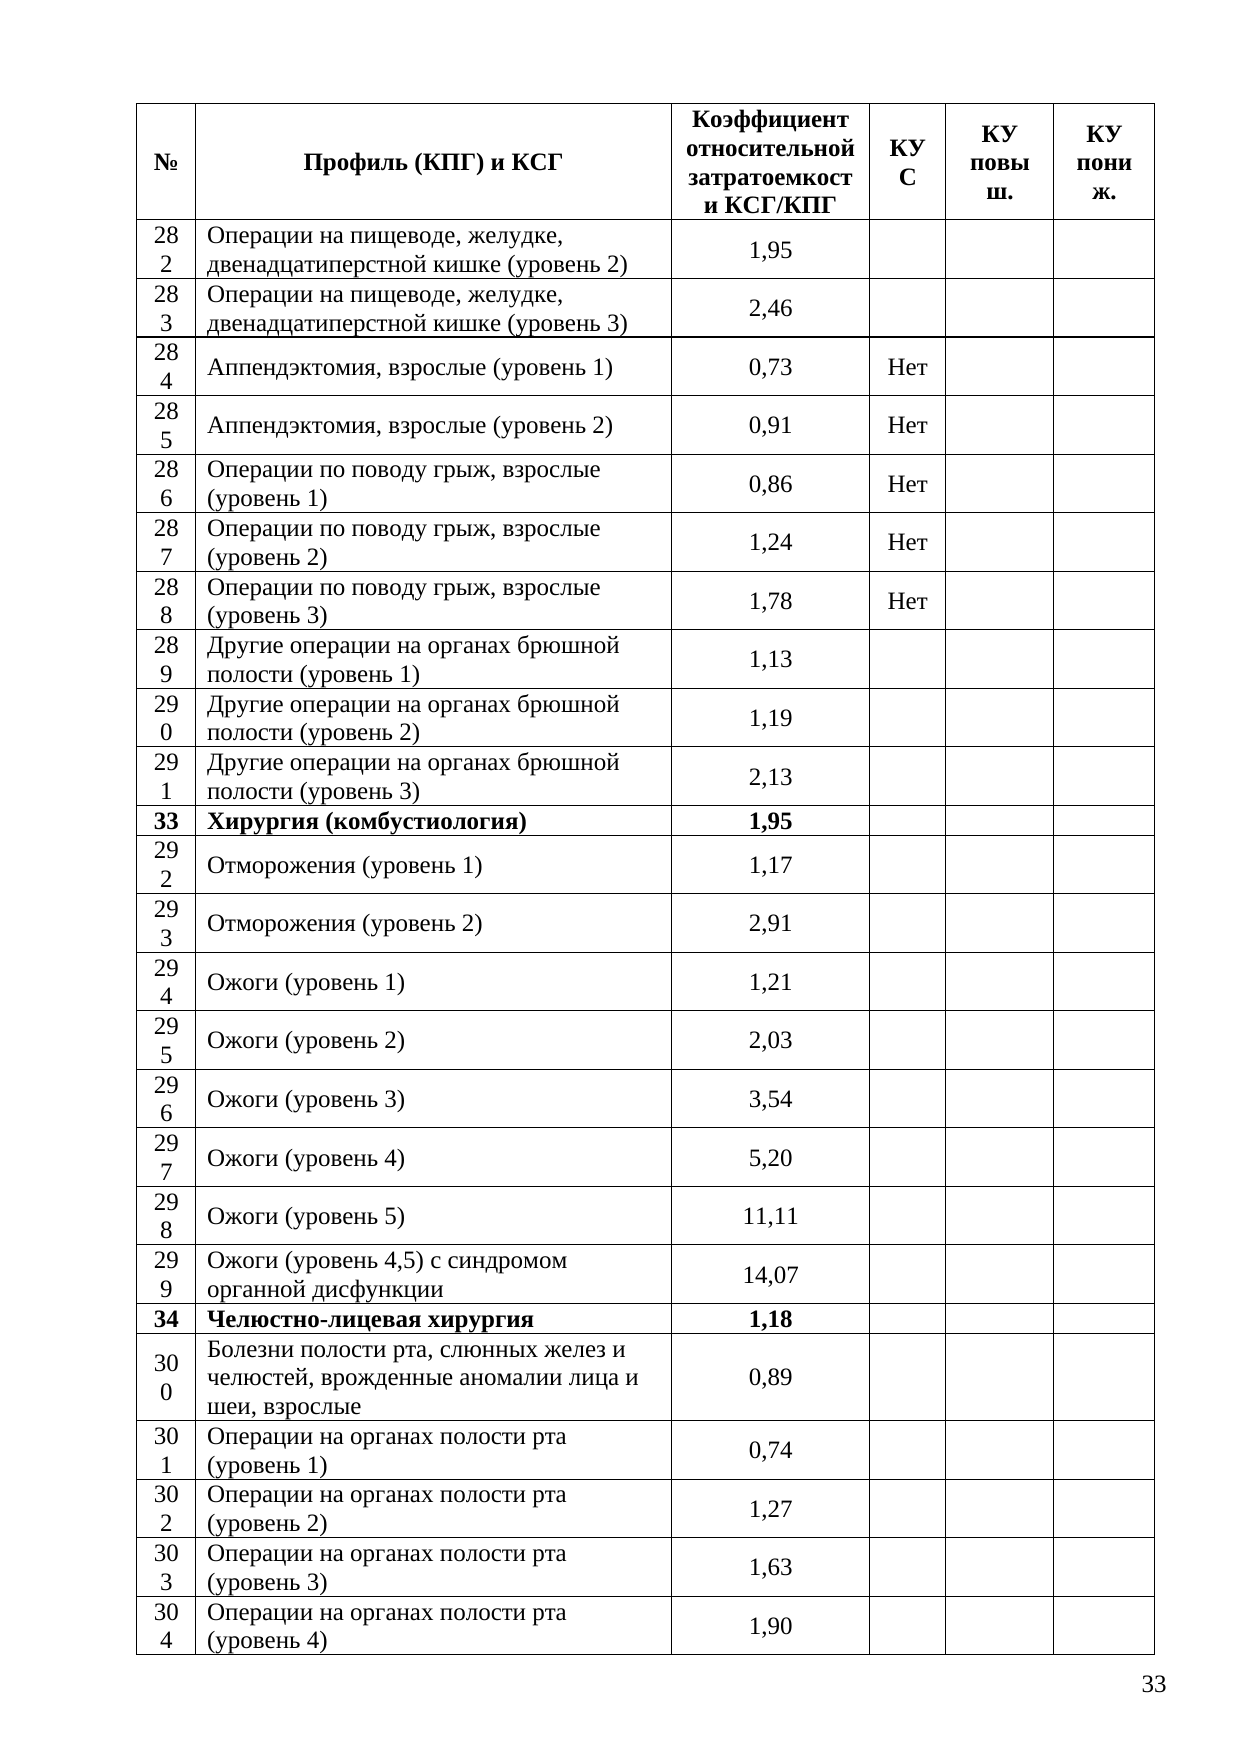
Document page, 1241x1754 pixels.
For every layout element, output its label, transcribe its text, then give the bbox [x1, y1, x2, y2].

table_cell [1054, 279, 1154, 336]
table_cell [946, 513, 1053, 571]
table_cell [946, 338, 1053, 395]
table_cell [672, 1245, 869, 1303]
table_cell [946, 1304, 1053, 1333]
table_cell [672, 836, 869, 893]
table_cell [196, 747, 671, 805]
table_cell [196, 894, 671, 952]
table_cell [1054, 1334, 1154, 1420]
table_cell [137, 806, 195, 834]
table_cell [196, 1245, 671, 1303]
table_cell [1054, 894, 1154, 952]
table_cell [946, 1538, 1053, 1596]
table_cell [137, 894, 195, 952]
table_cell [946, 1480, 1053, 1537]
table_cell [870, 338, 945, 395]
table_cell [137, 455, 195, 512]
table_header Профиль (КПГ) и КСГ [196, 104, 671, 219]
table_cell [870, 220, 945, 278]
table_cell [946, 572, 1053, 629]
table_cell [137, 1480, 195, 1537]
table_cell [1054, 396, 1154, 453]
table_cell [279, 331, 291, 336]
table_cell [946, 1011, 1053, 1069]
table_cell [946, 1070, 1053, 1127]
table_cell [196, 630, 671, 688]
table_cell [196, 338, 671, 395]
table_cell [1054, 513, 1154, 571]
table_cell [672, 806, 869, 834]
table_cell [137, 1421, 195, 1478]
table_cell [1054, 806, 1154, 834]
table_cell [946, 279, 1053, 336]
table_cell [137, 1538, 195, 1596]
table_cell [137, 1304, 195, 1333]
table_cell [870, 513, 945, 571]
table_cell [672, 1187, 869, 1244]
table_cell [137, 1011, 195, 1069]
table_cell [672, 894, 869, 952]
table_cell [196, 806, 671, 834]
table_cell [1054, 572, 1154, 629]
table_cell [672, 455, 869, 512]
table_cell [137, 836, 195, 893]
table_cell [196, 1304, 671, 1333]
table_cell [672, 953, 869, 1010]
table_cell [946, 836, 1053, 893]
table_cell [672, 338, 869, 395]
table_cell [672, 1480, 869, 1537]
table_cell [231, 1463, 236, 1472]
table_header № [137, 104, 195, 219]
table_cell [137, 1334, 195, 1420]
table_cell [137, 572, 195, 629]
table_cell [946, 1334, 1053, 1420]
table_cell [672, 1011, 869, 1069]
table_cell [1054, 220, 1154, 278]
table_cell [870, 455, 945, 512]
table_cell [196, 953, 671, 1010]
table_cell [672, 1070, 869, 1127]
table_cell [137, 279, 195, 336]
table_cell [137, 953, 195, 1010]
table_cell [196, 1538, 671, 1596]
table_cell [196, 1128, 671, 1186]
table_header КУ повыш. [946, 104, 1053, 219]
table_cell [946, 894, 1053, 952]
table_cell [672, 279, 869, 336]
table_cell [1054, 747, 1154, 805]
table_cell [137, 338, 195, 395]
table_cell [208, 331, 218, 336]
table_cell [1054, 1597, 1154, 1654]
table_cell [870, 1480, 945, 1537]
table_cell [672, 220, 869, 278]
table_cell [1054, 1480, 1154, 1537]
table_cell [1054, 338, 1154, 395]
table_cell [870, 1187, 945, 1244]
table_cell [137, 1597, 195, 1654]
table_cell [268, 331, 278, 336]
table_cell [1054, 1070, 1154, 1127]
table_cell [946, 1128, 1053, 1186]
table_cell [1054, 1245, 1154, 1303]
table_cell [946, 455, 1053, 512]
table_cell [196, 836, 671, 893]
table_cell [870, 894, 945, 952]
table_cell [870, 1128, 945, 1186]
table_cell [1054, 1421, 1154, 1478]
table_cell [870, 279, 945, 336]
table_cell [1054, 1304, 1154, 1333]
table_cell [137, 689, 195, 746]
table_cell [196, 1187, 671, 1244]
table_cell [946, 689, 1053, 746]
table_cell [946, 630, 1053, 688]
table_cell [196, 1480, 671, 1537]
table_header КУС [870, 104, 945, 219]
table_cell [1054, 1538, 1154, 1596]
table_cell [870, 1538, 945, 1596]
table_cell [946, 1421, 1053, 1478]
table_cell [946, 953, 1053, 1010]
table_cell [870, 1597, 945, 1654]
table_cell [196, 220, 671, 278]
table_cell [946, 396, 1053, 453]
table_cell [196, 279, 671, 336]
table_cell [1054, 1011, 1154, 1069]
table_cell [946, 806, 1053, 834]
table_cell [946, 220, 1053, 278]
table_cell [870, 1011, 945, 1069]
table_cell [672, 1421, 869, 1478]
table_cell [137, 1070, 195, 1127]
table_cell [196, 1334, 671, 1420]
table_header Коэффициент относительной затратоемкости КСГ/КПГ [672, 104, 869, 219]
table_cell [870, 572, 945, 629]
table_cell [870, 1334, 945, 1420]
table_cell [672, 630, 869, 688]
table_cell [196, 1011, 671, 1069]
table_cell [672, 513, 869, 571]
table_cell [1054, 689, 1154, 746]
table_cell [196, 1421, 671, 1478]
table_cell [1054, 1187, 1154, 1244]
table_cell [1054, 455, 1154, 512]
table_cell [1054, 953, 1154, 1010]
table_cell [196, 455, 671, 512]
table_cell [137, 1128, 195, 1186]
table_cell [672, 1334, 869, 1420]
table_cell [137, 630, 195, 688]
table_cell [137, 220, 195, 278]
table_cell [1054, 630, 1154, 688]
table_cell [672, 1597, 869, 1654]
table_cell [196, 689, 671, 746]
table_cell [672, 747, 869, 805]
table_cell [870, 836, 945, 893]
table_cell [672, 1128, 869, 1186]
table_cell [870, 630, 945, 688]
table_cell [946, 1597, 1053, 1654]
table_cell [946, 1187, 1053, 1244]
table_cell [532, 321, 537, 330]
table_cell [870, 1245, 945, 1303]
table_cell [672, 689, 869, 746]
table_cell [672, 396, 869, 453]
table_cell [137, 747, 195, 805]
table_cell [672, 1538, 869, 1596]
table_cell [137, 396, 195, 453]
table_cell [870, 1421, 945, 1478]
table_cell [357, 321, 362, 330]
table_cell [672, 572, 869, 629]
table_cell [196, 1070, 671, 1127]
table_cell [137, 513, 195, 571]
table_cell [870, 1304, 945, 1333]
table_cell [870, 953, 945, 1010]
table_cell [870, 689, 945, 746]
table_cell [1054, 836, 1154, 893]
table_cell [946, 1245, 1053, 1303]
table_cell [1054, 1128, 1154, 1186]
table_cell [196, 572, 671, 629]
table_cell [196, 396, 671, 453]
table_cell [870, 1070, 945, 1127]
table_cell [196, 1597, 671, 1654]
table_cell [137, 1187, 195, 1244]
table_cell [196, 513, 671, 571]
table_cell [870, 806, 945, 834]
table_header КУ пониж. [1054, 104, 1154, 219]
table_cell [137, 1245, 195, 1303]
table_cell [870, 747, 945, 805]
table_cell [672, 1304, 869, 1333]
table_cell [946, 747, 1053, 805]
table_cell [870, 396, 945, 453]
